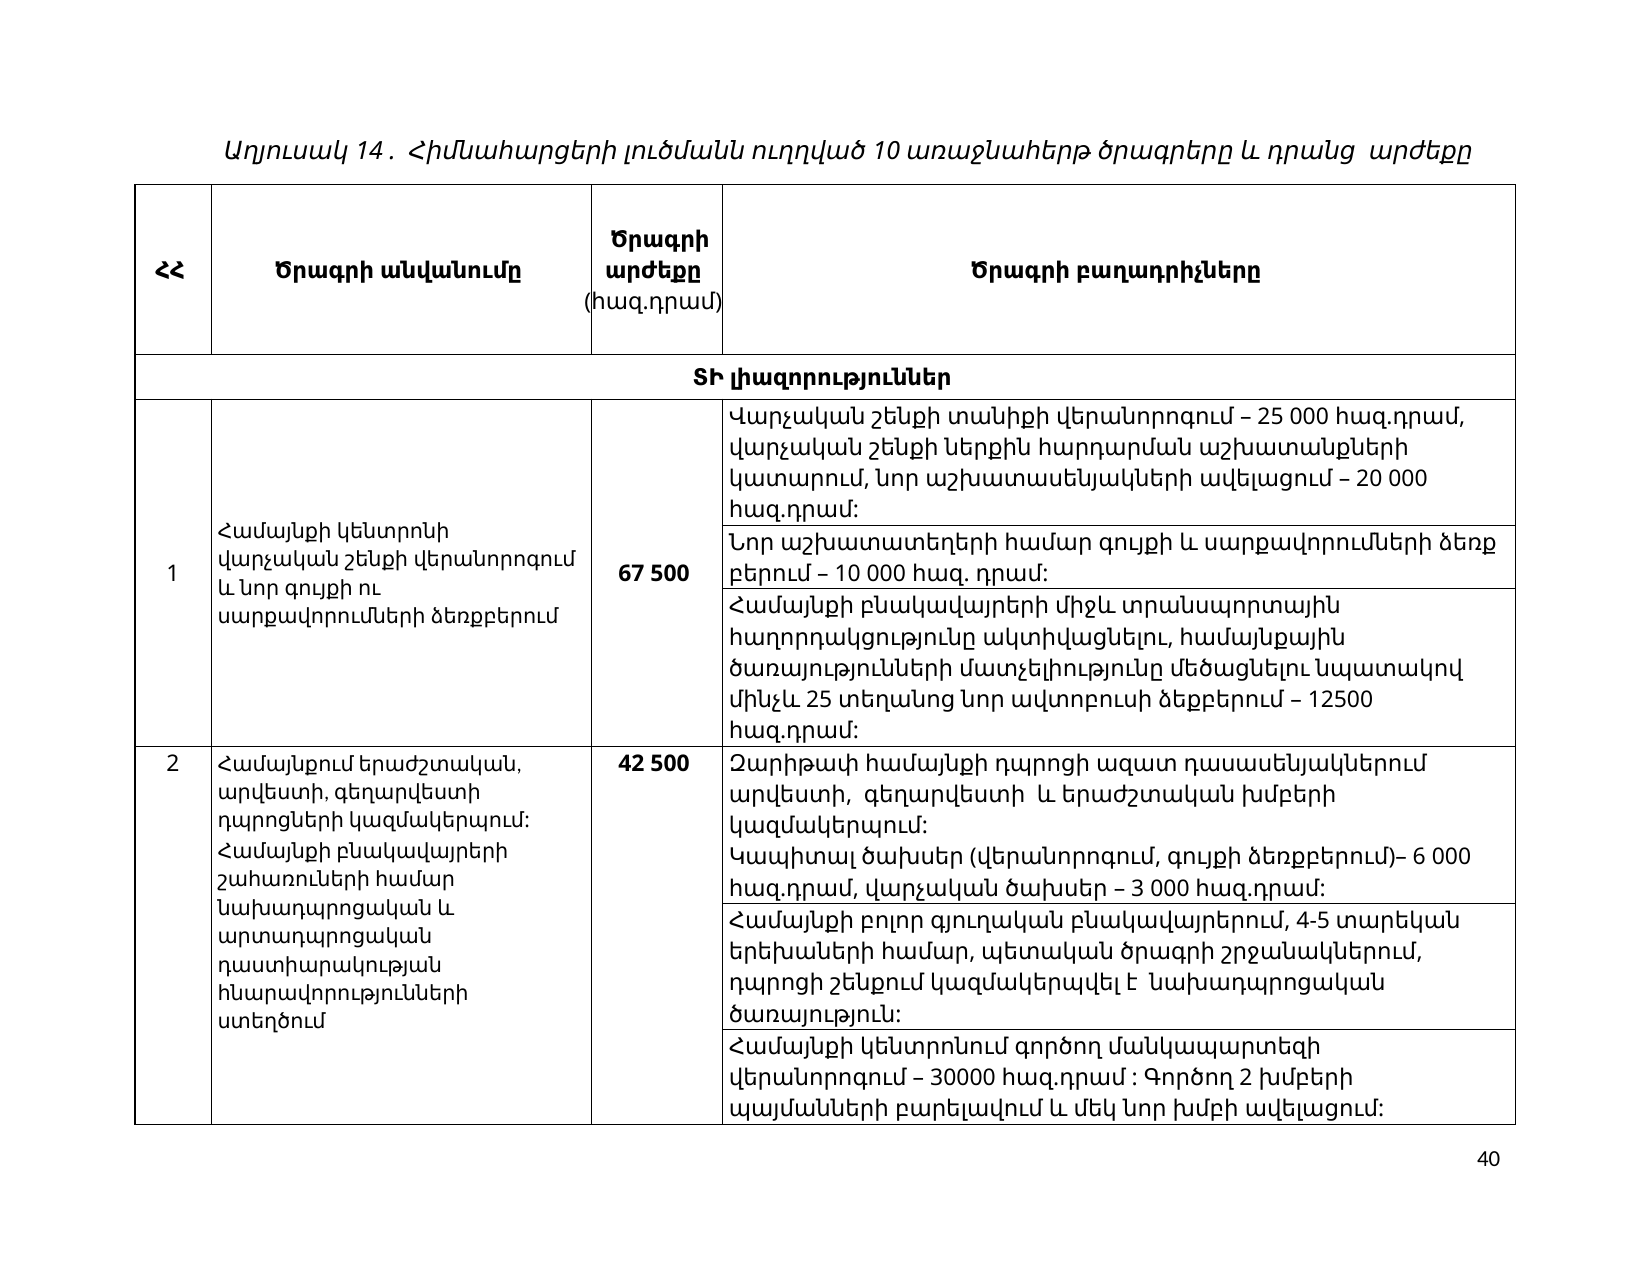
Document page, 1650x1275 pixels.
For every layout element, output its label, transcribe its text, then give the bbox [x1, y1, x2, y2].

table_header Ծրագրի անվանումը [212, 185, 591, 354]
table_header ՀՀ [136, 185, 211, 354]
text Աղյուսակ 14 . Հիմնահարցերի լուծմանն ուղղված 10 առաջնահերթ ծրագրերը և դրանց արժեքը [224, 133, 1500, 167]
table_cell 42 500 [592, 747, 722, 1124]
table_header Ծրագրի արժեքը (հազ.դրամ) [592, 185, 722, 354]
table_cell 1 [136, 400, 211, 746]
table_cell Զարիթափ համայնքի դպրոցի ազատ դասասենյակներում արվեստի, գեղարվեստի և երաժշտական խմբերի կազմակերպում: Կապիտալ ծախսեր (վերանորոգում, գույքի ձեռքբերում)– 6 000 հազ.դրամ, վարչական ծախսեր – 3 000 հազ.դրամ: [723, 747, 1515, 903]
table_cell ՏԻ լիազորություններ [136, 355, 1515, 399]
table_cell 67 500 [592, 400, 722, 746]
table_cell Վարչական շենքի տանիքի վերանորոգում – 25 000 հազ.դրամ, վարչական շենքի ներքին հարդարման աշխատանքների կատարում, նոր աշխատասենյակների ավելացում – 20 000 հազ.դրամ: [723, 400, 1515, 525]
table_cell Համայնքում երաժշտական, արվեստի, գեղարվեստի դպրոցների կազմակերպում: Համայնքի բնակավայրերի շահառուների համար նախադպրոցական և արտադպրոցական դաստիարակության հնարավորությունների ստեղծում [212, 747, 591, 1124]
table_header Ծրագրի բաղադրիչները [723, 185, 1515, 354]
table_cell Նոր աշխատատեղերի համար գույքի և սարքավորումների ձեռք բերում – 10 000 հազ. դրամ: [723, 526, 1515, 588]
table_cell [723, 1030, 1515, 1124]
table_cell Համայնքի կենտրոնի վարչական շենքի վերանորոգում և նոր գույքի ու սարքավորումների ձեռքբերում [212, 400, 591, 746]
table_cell Համայնքի բոլոր գյուղական բնակավայրերում, 4-5 տարեկան երեխաների համար, պետական ծրագրի շրջանակներում, դպրոցի շենքում կազմակերպվել է նախադպրոցական ծառայություն: [723, 904, 1515, 1029]
table_cell Համայնքի բնակավայրերի միջև տրանսպորտային հաղորդակցությունը ակտիվացնելու, համայնքային ծառայությունների մատչելիությունը մեծացնելու նպատակով մինչև 25 տեղանոց նոր ավտոբուսի ձեքբերում – 12500 հազ.դրամ: [723, 589, 1515, 746]
table_cell 2 [136, 747, 211, 1124]
